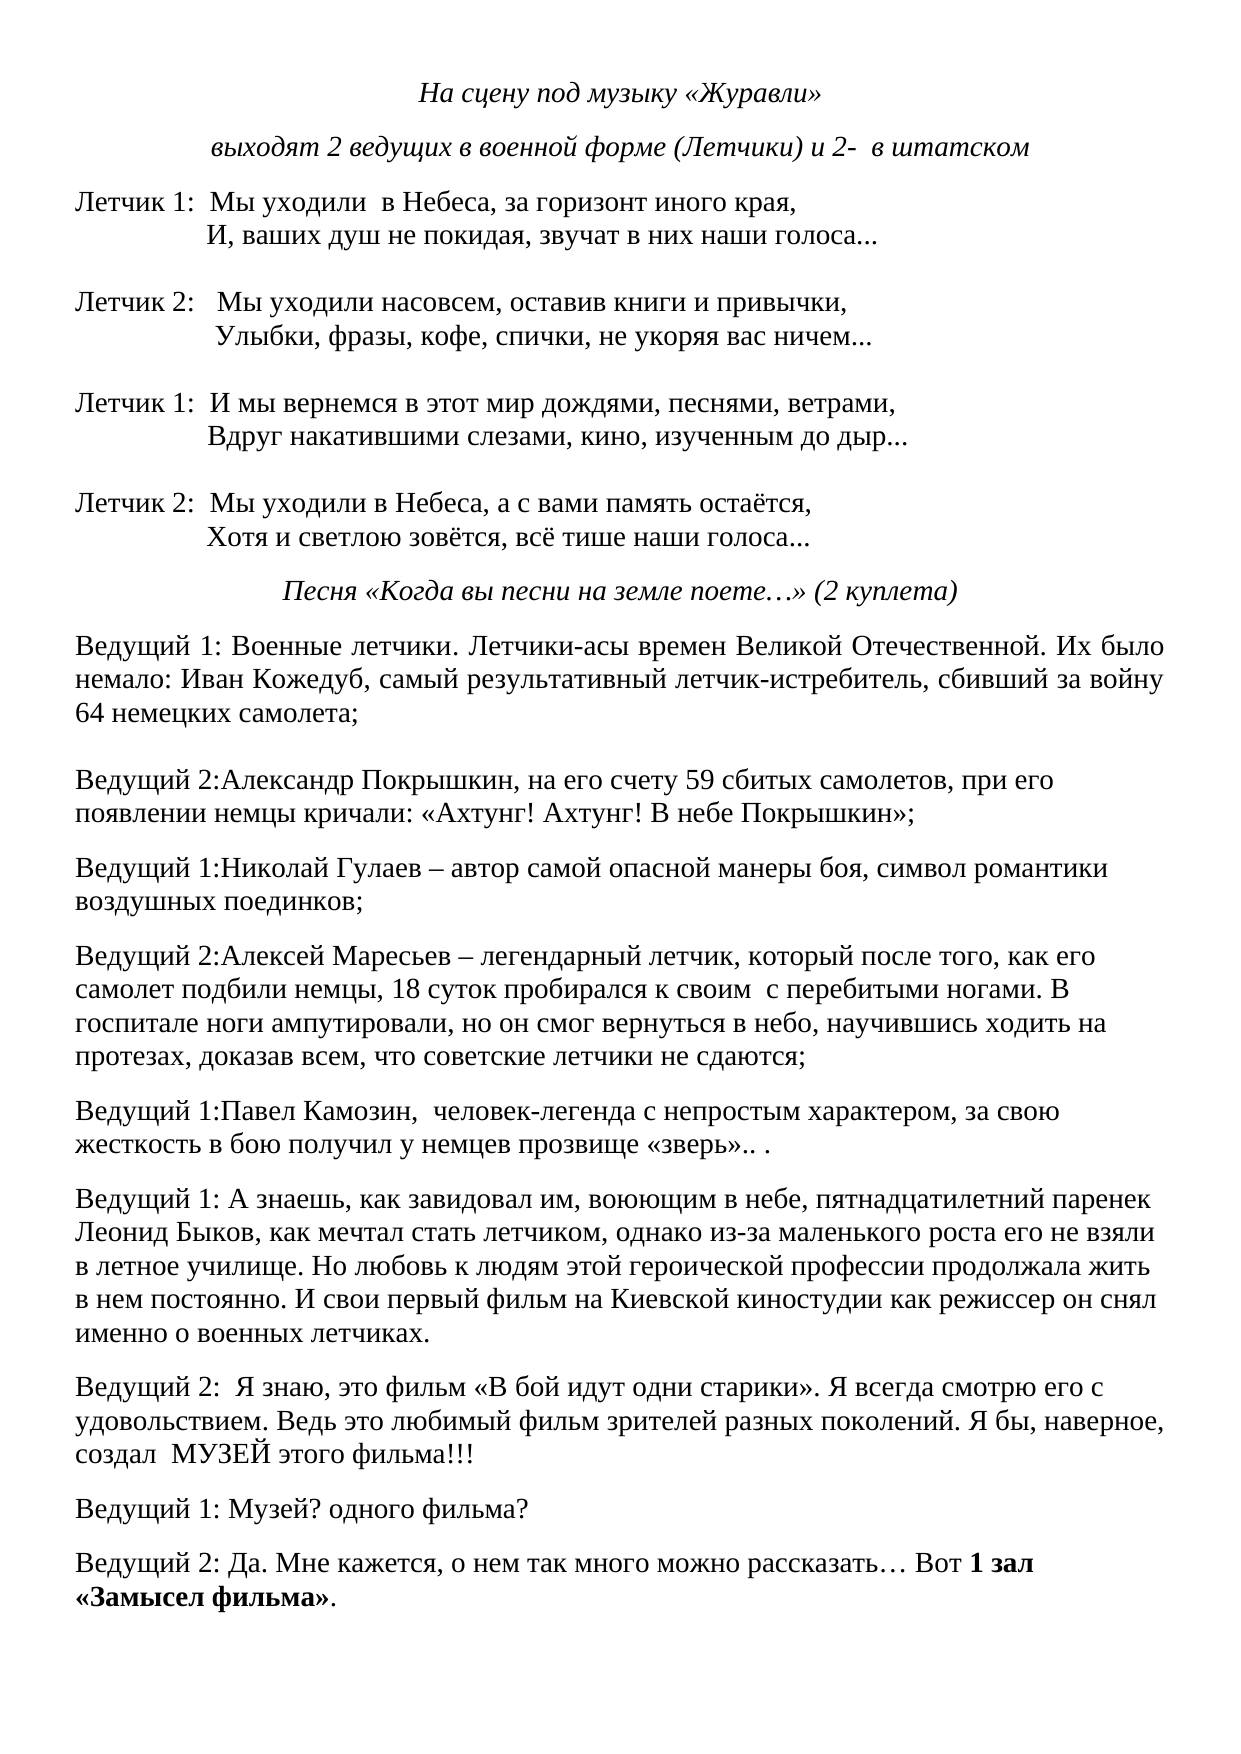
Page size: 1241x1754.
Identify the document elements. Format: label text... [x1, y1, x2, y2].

text Ведущий 2: Да. Мне кажется, о нем так много можно рассказать… Вот 1 зал «Замысел фильма». [75, 1545, 1165, 1612]
text Ведущий 2: Я знаю, это фильм «В бой идут одни старики». Я всегда смотрю его с удовольствием. Ведь это любимый фильм зрителей разных поколений. Я бы, наверное, создал МУЗЕЙ этого фильма!!! [75, 1369, 1165, 1470]
text Летчик 1: Мы уходили в Небеса, за горизонт иного края, И, ваших душ не покидая, звучат в них наши голоса... Летчик 2: Мы уходили насовсем, оставив книги и привычки, Улыбки, фразы, кофе, спички, не укоряя вас ничем... Летчик 1: И мы вернемся в этот мир дождями, песнями, ветрами, Вдруг накатившими слезами, кино, изученным до дыр... Летчик 2: Мы уходили в Небеса, а с вами память остаётся, Хотя и светлою зовётся, всё тише наши голоса... [75, 184, 1165, 553]
text Ведущий 1:Павел Камозин, человек-легенда с непростым характером, за свою жесткость в бою получил у немцев прозвище «зверь».. . [75, 1093, 1165, 1160]
text Ведущий 1:Николай Гулаев – автор самой опасной манеры боя, символ романтики воздушных поединков; [75, 850, 1165, 917]
text Песня «Когда вы песни на земле поете…» (2 куплета) [75, 573, 1165, 607]
text На сцену под музыку «Журавли» [75, 75, 1165, 108]
text выходят 2 ведущих в военной форме (Летчики) и 2- в штатском [75, 129, 1165, 163]
text Ведущий 2:Алексей Маресьев – легендарный летчик, который после того, как его самолет подбили немцы, 18 суток пробирался к своим с перебитыми ногами. В госпитале ноги ампутировали, но он смог вернуться в небо, научившись ходить на протезах, доказав всем, что советские летчики не сдаются; [75, 938, 1165, 1072]
text Ведущий 1: Военные летчики. Летчики-асы времен Великой Отечественной. Их было немало: Иван Кожедуб, самый результативный летчик-истребитель, сбивший за войну 64 немецких самолета; [75, 628, 1165, 728]
text Ведущий 1: Музей? одного фильма? [75, 1491, 1165, 1524]
text Ведущий 1: А знаешь, как завидовал им, воюющим в небе, пятнадцатилетний паренек Леонид Быков, как мечтал стать летчиком, однако из-за маленького роста его не взяли в летное училище. Но любовь к людям этой героической профессии продолжала жить в нем постоянно. И свои первый фильм на Киевской киностудии как режиссер он снял именно о военных летчиках. [75, 1181, 1165, 1348]
text Ведущий 2:Александр Покрышкин, на его счету 59 сбитых самолетов, при его появлении немцы кричали: «Ахтунг! Ахтунг! В небе Покрышкин»; [75, 762, 1165, 829]
